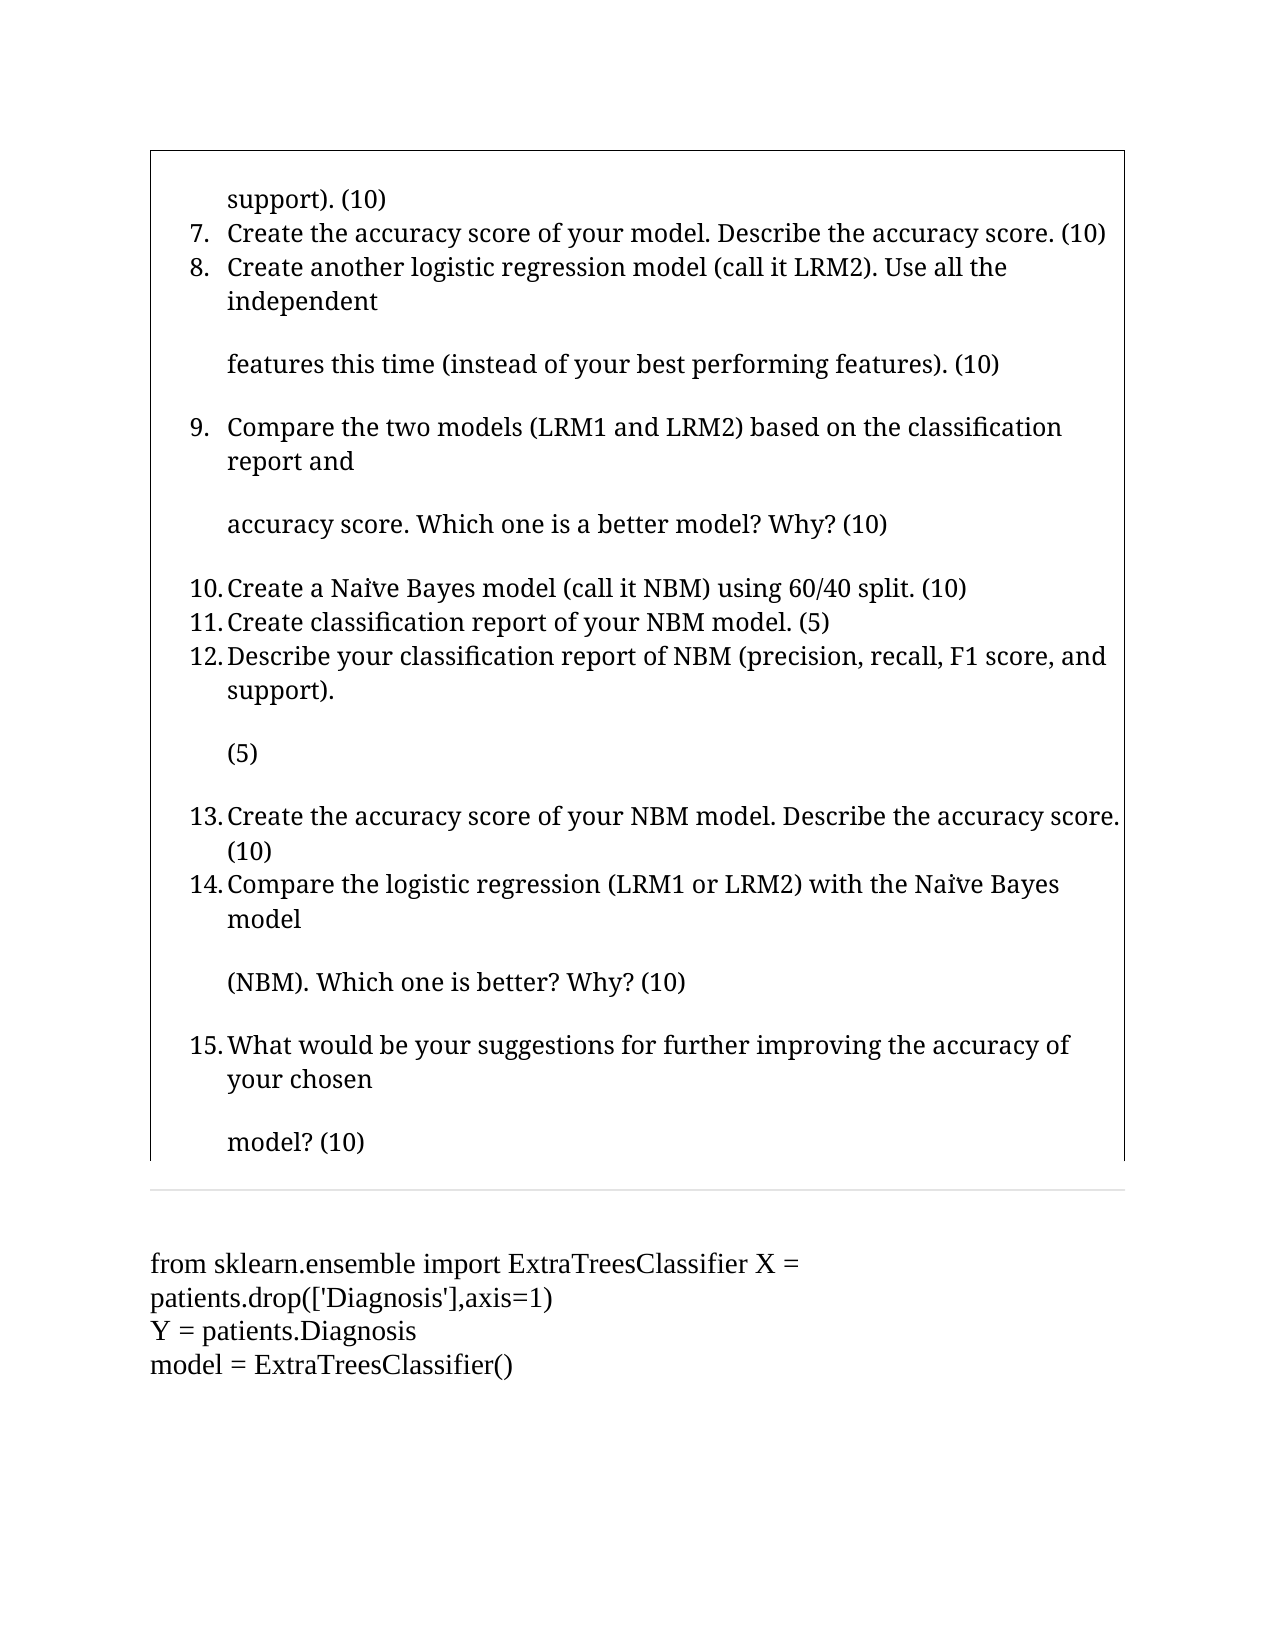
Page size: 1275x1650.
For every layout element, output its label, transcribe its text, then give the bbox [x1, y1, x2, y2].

picture [150, 1161, 1125, 1218]
text from sklearn.ensemble import ExtraTreesClassifier X = patients.drop(['Diagnosis'],axis=1) Y = patients.Diagnosis model = ExtraTreesClassifier() [150, 1246, 1125, 1381]
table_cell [151, 151, 1124, 1161]
